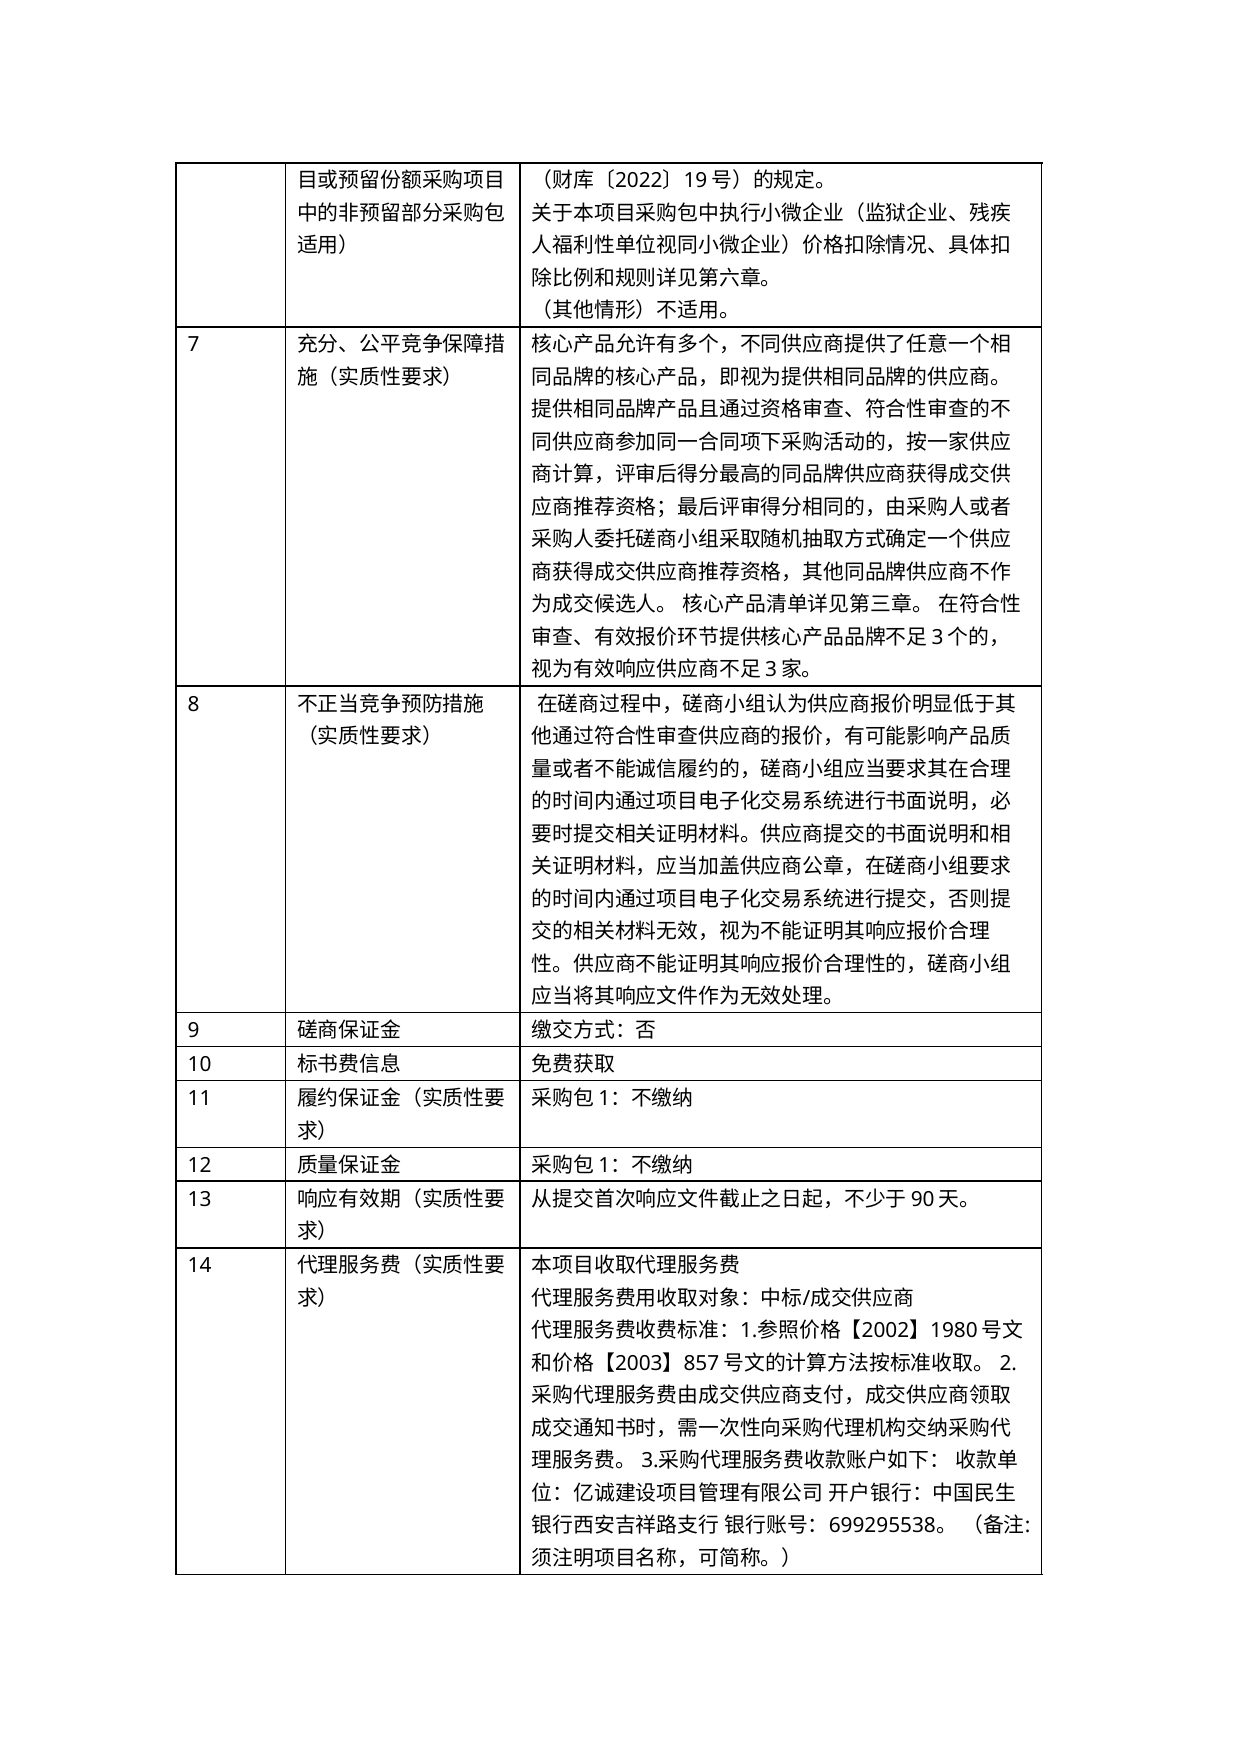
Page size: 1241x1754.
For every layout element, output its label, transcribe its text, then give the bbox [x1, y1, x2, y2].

table_cell 核心产品允许有多个，不同供应商提供了任意一个相同品牌的核心产品，即视为提供相同品牌的供应商。 提供相同品牌产品且通过资格审查、符合性审查的不同供应商参加同一合同项下采购活动的，按一家供应商计算，评审后得分最高的同品牌供应商获得成交供应商推荐资格；最后评审得分相同的，由采购人或者采购人委托磋商小组采取随机抽取方式确定一个供应商获得成交供应商推荐资格，其他同品牌供应商不作为成交候选人。 核心产品清单详见第三章。 在符合性审查、有效报价环节提供核心产品品牌不足3个的，视为有效响应供应商不足3家。 [521, 328, 1041, 685]
table_cell 11 [177, 1081, 285, 1146]
table_cell 标书费信息 [286, 1047, 519, 1080]
table_cell 14 [177, 1249, 285, 1573]
table_cell 12 [177, 1148, 285, 1180]
table_cell 采购包1：不缴纳 [521, 1081, 1041, 1146]
table_cell 履约保证金（实质性要求） [286, 1081, 519, 1146]
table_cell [521, 164, 1041, 326]
table_cell 7 [177, 328, 285, 685]
table_cell 代理服务费（实质性要求） [286, 1249, 519, 1573]
table_cell 采购包1：不缴纳 [521, 1148, 1041, 1180]
table_cell 不正当竞争预防措施 （实质性要求） [286, 687, 519, 1012]
table_cell 缴交方式：否 [521, 1013, 1041, 1046]
table_cell 本项目收取代理服务费 代理服务费用收取对象：中标/成交供应商 代理服务费收费标准：1.参照价格【2002】1980号文和价格【2003】857号文的计算方法按标准收取。 2.采购代理服务费由成交供应商支付，成交供应商领取成交通知书时，需一次性向采购代理机构交纳采购代理服务费。 3.采购代理服务费收款账户如下： 收款单位：亿诚建设项目管理有限公司 开户银行：中国民生银行西安吉祥路支行 银行账号：699295538。 （备注:须注明项目名称，可简称。） [521, 1249, 1041, 1573]
table_cell 6 [177, 164, 285, 326]
table_cell 质量保证金 [286, 1148, 519, 1180]
table_cell 9 [177, 1013, 285, 1046]
table_cell 10 [177, 1047, 285, 1080]
table_cell 磋商保证金 [286, 1013, 519, 1046]
table_cell 13 [177, 1182, 285, 1247]
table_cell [286, 164, 519, 326]
table_cell 免费获取 [521, 1047, 1041, 1080]
table_cell 充分、公平竞争保障措施（实质性要求） [286, 328, 519, 685]
table_cell 8 [177, 687, 285, 1012]
table_cell 响应有效期（实质性要求） [286, 1182, 519, 1247]
table_cell 从提交首次响应文件截止之日起，不少于90天。 [521, 1182, 1041, 1247]
table_cell 在磋商过程中，磋商小组认为供应商报价明显低于其他通过符合性审查供应商的报价，有可能影响产品质量或者不能诚信履约的，磋商小组应当要求其在合理的时间内通过项目电子化交易系统进行书面说明，必要时提交相关证明材料。供应商提交的书面说明和相关证明材料，应当加盖供应商公章，在磋商小组要求的时间内通过项目电子化交易系统进行提交，否则提交的相关材料无效，视为不能证明其响应报价合理性。供应商不能证明其响应报价合理性的，磋商小组应当将其响应文件作为无效处理。 [521, 687, 1041, 1012]
